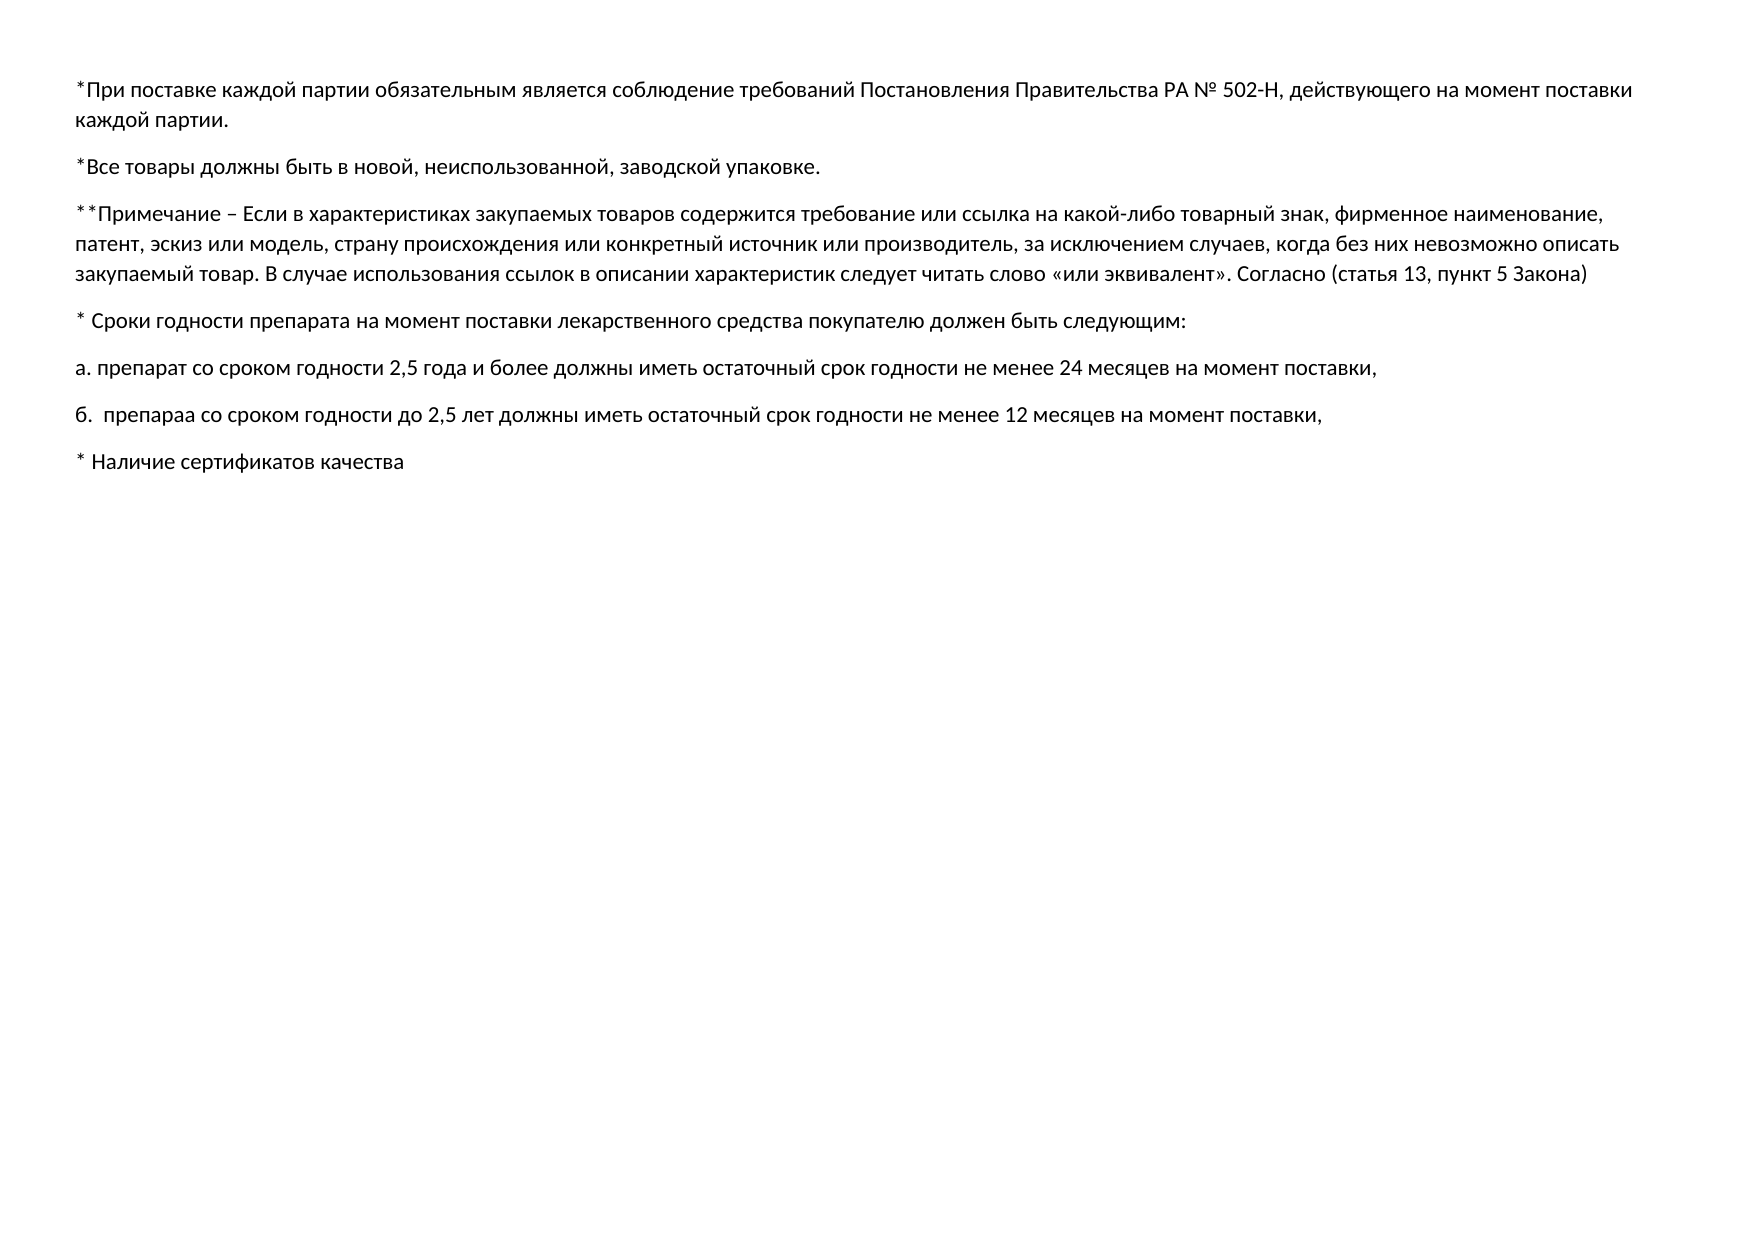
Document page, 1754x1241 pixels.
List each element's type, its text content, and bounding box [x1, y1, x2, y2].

text **Примечание – Если в характеристиках закупаемых товаров содержится требование или ссылка на какой-либо товарный знак, фирменное наименование, патент, эскиз или модель, страну происхождения или конкретный источник или производитель, за исключением случаев, когда без них невозможно описать закупаемый товар. В случае использования ссылок в описании характеристик следует читать слово «или эквивалент». Согласно (статья 13, пункт 5 Закона) [75, 199, 1679, 287]
text а. препарат со сроком годности 2,5 года и более должны иметь остаточный срок годности не менее 24 месяцев на момент поставки, [75, 353, 1679, 381]
text * Сроки годности препарата на момент поставки лекарственного средства покупателю должен быть следующим: [75, 306, 1679, 334]
text * Наличие сертификатов качества [75, 447, 1679, 475]
text *При поставке каждой партии обязательным является соблюдение требований Постановления Правительства РА № 502-Н, действующего на момент поставки каждой партии. [75, 75, 1679, 133]
text б. препараа со сроком годности до 2,5 лет должны иметь остаточный срок годности не менее 12 месяцев на момент поставки, [75, 400, 1679, 428]
text *Все товары должны быть в новой, неиспользованной, заводской упаковке. [75, 152, 1679, 180]
